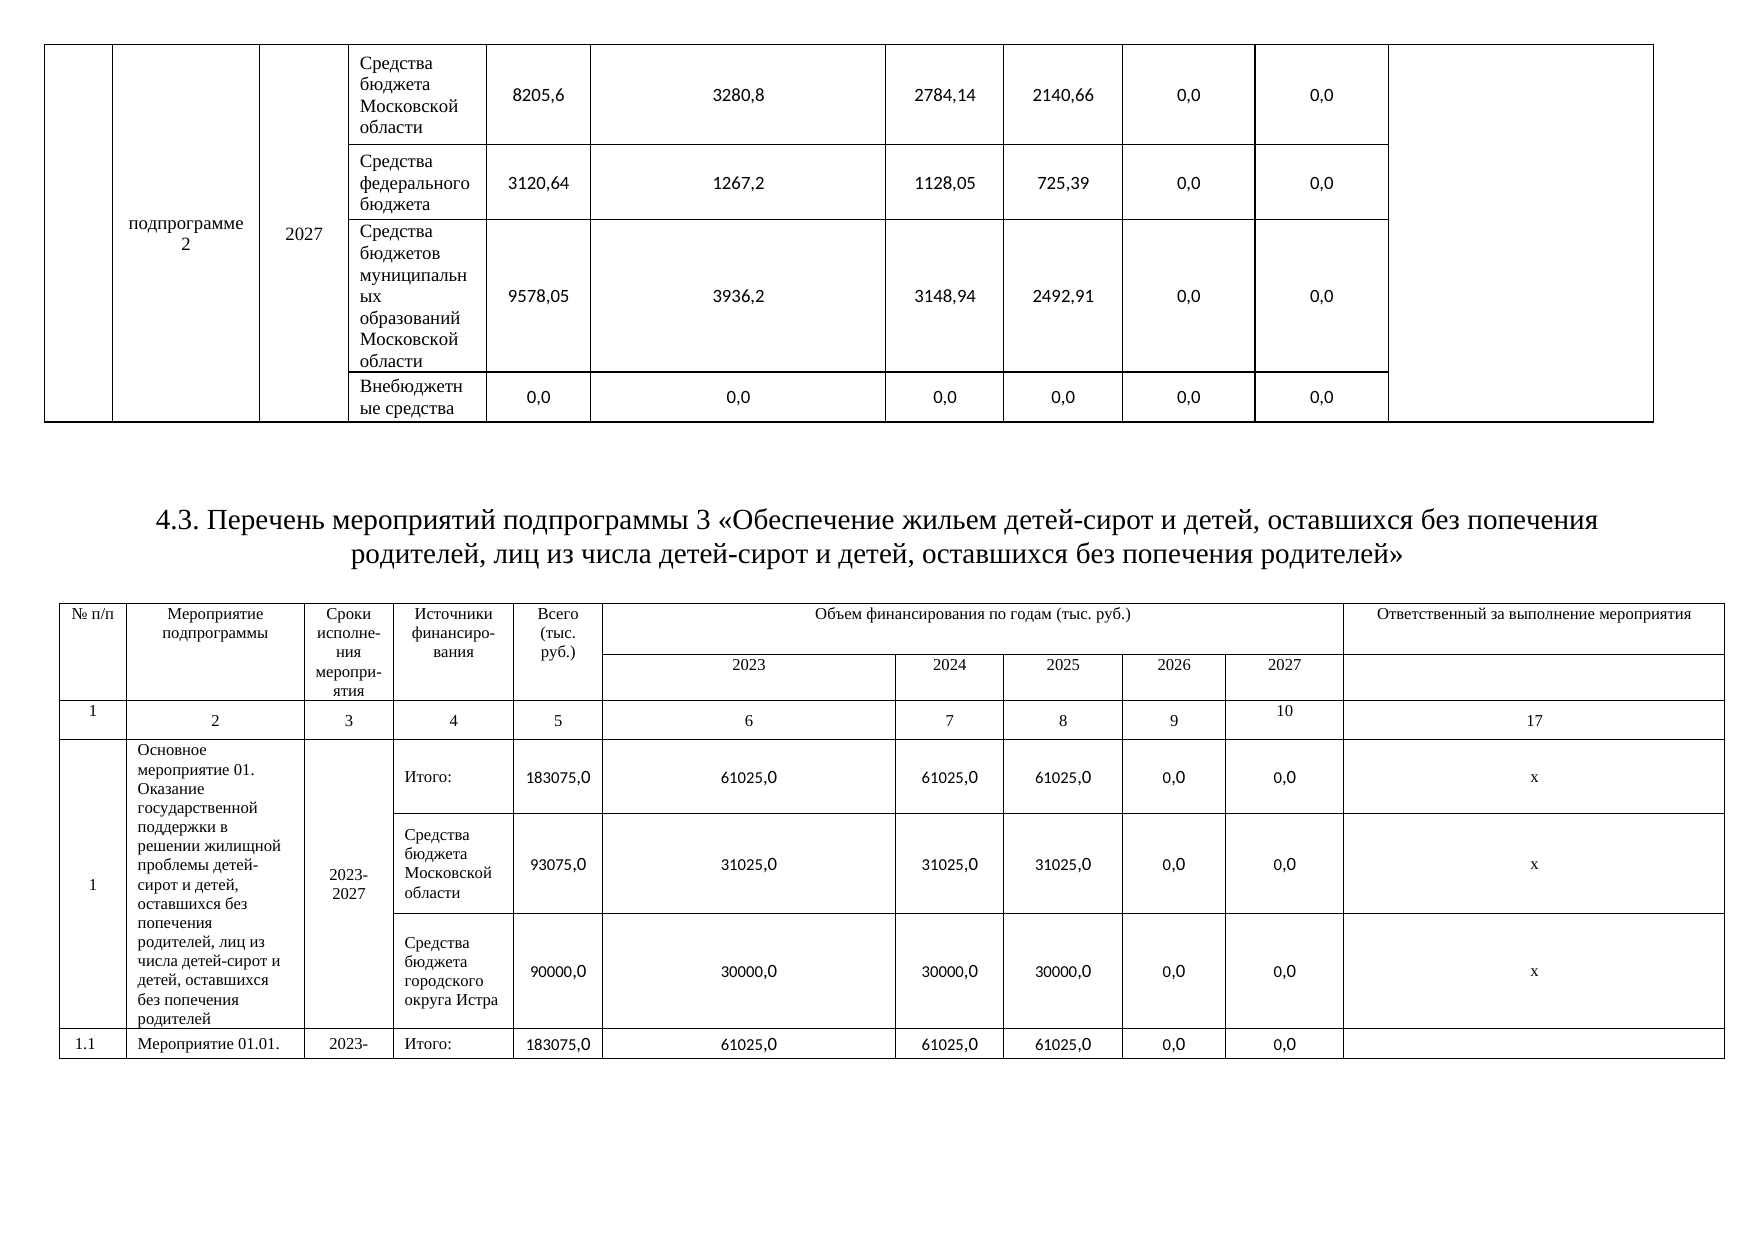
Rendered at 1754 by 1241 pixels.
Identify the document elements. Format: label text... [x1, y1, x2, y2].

table_cell 0,0 [1226, 914, 1343, 1028]
table_cell 183075,0 [514, 1029, 602, 1058]
table_cell х [1344, 814, 1724, 913]
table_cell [113, 45, 259, 421]
table_cell 3120,64 [487, 145, 590, 219]
table_cell 0,0 [1226, 1029, 1343, 1058]
table_cell 0,0 [1123, 1029, 1225, 1058]
table_cell 2023-2027 [305, 740, 393, 1028]
table_cell 2 [45, 45, 112, 421]
table_cell 725,39 [1004, 145, 1122, 219]
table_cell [1344, 1029, 1724, 1058]
table_cell 8 [1004, 701, 1122, 739]
table_header Объем финансирования по годам (тыс. руб.) [603, 604, 1343, 654]
table_cell 8205,6 [487, 45, 590, 144]
table_cell 9 [1123, 701, 1225, 739]
table_cell 2024 [896, 655, 1003, 700]
table_cell 7 [896, 701, 1003, 739]
table_cell Итого: [394, 740, 513, 813]
table_cell 2784,14 [886, 45, 1003, 144]
table_cell 2140,66 [1004, 45, 1122, 144]
table_cell 61025,0 [896, 1029, 1003, 1058]
table_cell 1 [60, 740, 126, 1028]
table_cell 31025,0 [603, 814, 895, 913]
table_cell 2023-2027 [305, 1029, 393, 1058]
table_cell 0,0 [1123, 220, 1254, 371]
table_cell 90000,0 [514, 914, 602, 1028]
table_cell х [1344, 914, 1724, 1028]
table_cell 2027 [1226, 655, 1343, 700]
table_cell 0,0 [591, 373, 885, 421]
table_cell Внебюджетные средства [349, 373, 486, 421]
table_cell 61025,0 [603, 1029, 895, 1058]
text 4.3. Перечень мероприятий подпрограммы 3 «Обеспечение жильем детей-сирот и детей, оставшихся без попечения [118, 502, 1636, 536]
table_cell Средства бюджетов муниципальных образований Московской области [349, 220, 486, 371]
table_cell 93075,0 [514, 814, 602, 913]
table_cell 0,0 [1256, 45, 1388, 144]
table_cell [1344, 655, 1724, 700]
table_cell Итого: [394, 1029, 513, 1058]
table_cell 4 [394, 701, 513, 739]
table_cell 5 [514, 701, 602, 739]
table_cell 183075,0 [514, 740, 602, 813]
table_cell Средства бюджета городского округа Истра [394, 914, 513, 1028]
table_header № п/п [60, 604, 126, 700]
table_cell 0,0 [487, 373, 590, 421]
table_cell 31025,0 [1004, 814, 1122, 913]
table_cell 0,0 [1256, 145, 1388, 219]
table_cell Основное мероприятие 01. Оказание государственной поддержки в решении жилищной проблемы детей-сирот и детей, оставшихся без попечения родителей, лиц из числа детей-сирот и детей, оставшихся без попечения родителей [127, 740, 304, 1028]
table_cell 2 [127, 701, 304, 739]
table_cell 6 [603, 701, 895, 739]
table_cell Средства бюджета Московской области [349, 45, 486, 144]
table_cell 17 [1344, 701, 1724, 739]
table_header Источники финансиро-вания [394, 604, 513, 700]
table_cell 2023 [603, 655, 895, 700]
table_cell 2026 [1123, 655, 1225, 700]
table_cell 61025,0 [896, 740, 1003, 813]
table_cell 0,0 [1123, 914, 1225, 1028]
table_cell 0,0 [1123, 145, 1254, 219]
table_cell 2025 [1004, 655, 1122, 700]
table_cell 0,0 [1226, 740, 1343, 813]
table_header Ответственный за выполнение мероприятия [1344, 604, 1724, 654]
table_cell 61025,0 [1004, 740, 1122, 813]
table_cell 3148,94 [886, 220, 1003, 371]
table_cell 0,0 [1226, 814, 1343, 913]
table_cell 2492,91 [1004, 220, 1122, 371]
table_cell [127, 1029, 304, 1058]
table_cell 30000,0 [896, 914, 1003, 1028]
table_cell 3936,2 [591, 220, 885, 371]
table_cell 61025,0 [603, 740, 895, 813]
table_cell Средства бюджета Московской области [394, 814, 513, 913]
table_cell 0,0 [1123, 814, 1225, 913]
table_header Мероприятие подпрограммы [127, 604, 304, 700]
table_cell 2023-2027 [260, 45, 348, 421]
table_cell х [1344, 740, 1724, 813]
table_cell 3 [305, 701, 393, 739]
table_cell 10 [1226, 701, 1343, 739]
table_cell 30000,0 [603, 914, 895, 1028]
table_cell 0,0 [1256, 220, 1388, 371]
table_cell 1267,2 [591, 145, 885, 219]
table_cell 0,0 [1256, 373, 1388, 421]
table_cell 3280,8 [591, 45, 885, 144]
table_cell 0,0 [886, 373, 1003, 421]
table_cell 1128,05 [886, 145, 1003, 219]
table_cell 30000,0 [1004, 914, 1122, 1028]
table_cell 1 [60, 701, 126, 739]
table_cell 9578,05 [487, 220, 590, 371]
table_cell 0,0 [1004, 373, 1122, 421]
text родителей, лиц из числа детей-сирот и детей, оставшихся без попечения родителей» [118, 536, 1636, 569]
table_cell 0,0 [1123, 740, 1225, 813]
table_cell 61025,0 [1004, 1029, 1122, 1058]
table_cell 31025,0 [896, 814, 1003, 913]
table_cell Средства федерального бюджета [349, 145, 486, 219]
table_cell 0,0 [1123, 45, 1254, 144]
table_cell 1.1 [60, 1029, 126, 1058]
table_header Сроки исполне-ния меропри-ятия [305, 604, 393, 700]
table_cell 0,0 [1123, 373, 1254, 421]
table_header Всего (тыс. руб.) [514, 604, 602, 700]
table_cell х [1389, 45, 1653, 421]
